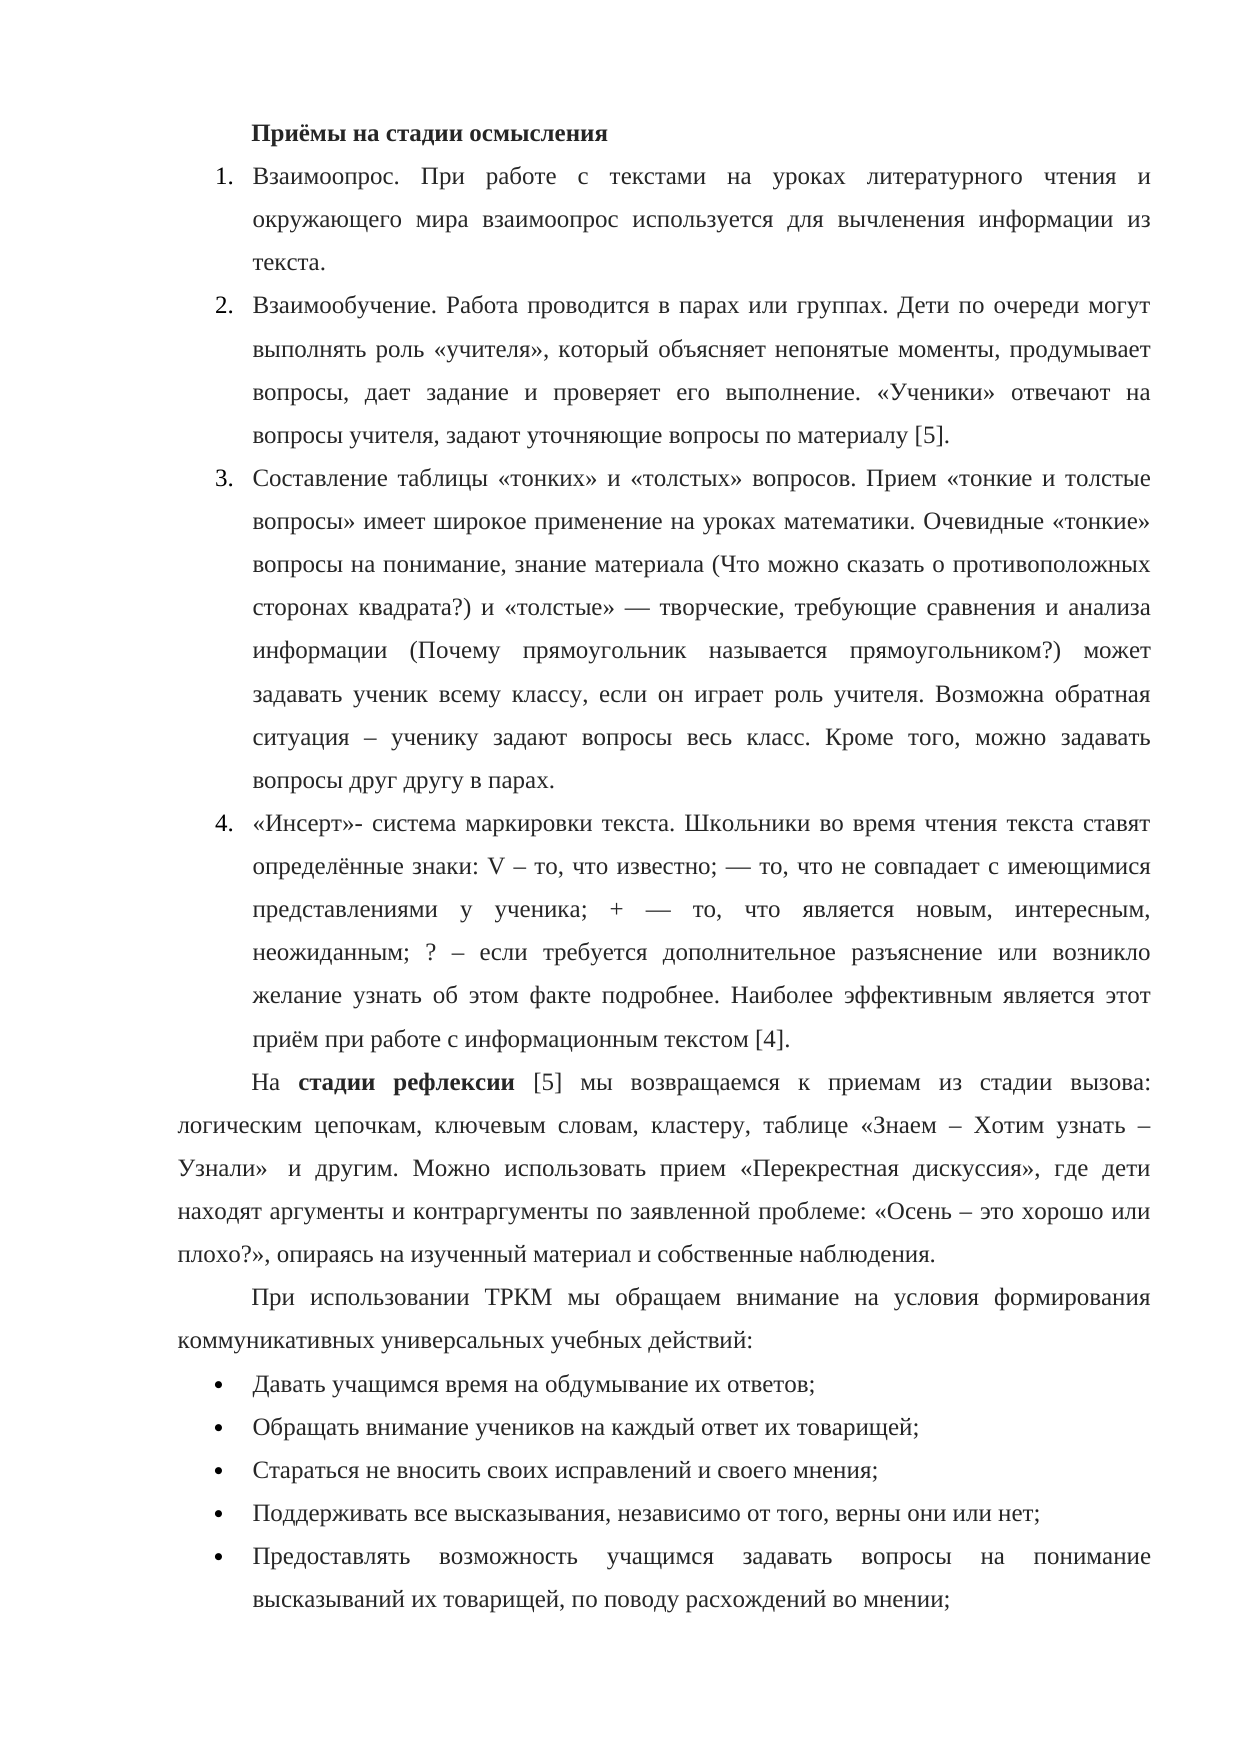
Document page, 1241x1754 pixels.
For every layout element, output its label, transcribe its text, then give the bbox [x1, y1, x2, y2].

list Предоставлять возможность учащимся задавать вопросы на понимание высказываний их товарищей, по поводу расхождений во мнении; [215, 1541, 1152, 1613]
list «Инсерт»- система маркировки текста. Школьники во время чтения текста ставят определённые знаки: V – то, что известно; — то, что не совпадает с имеющимися представлениями у ученика; + — то, что является новым, интересным, неожиданным; ? – если требуется дополнительное разъяснение или возникло желание узнать об этом факте подробнее. Наиболее эффективным является этот приём при работе с информационным текстом [4]. [215, 808, 1152, 1052]
list Стараться не вносить своих исправлений и своего мнения; [215, 1455, 1152, 1484]
text Приёмы на стадии осмысления [177, 118, 1152, 147]
list Взаимообучение. Работа проводится в парах или группах. Дети по очереди могут выполнять роль «учителя», который объясняет непонятые моменты, продумывает вопросы, дает задание и проверяет его выполнение. «Ученики» отвечают на вопросы учителя, задают уточняющие вопросы по материалу [5]. [215, 291, 1152, 449]
list Обращать внимание учеников на каждый ответ их товарищей; [215, 1412, 1152, 1441]
list Давать учащимся время на обдумывание их ответов; [215, 1369, 1152, 1397]
text При использовании ТРКМ мы обращаем внимание на условия формирования коммуникативных универсальных учебных действий: [177, 1282, 1152, 1354]
list Составление таблицы «тонких» и «толстых» вопросов. Прием «тонкие и толстые вопросы» имеет широкое применение на уроках математики. Очевидные «тонкие» вопросы на понимание, знание материала (Что можно сказать о противоположных сторонах квадрата?) и «толстые» — творческие, требующие сравнения и анализа информации (Почему прямоугольник называется прямоугольником?) может задавать ученик всему классу, если он играет роль учителя. Возможна обратная ситуация – ученику задают вопросы весь класс. Кроме того, можно задавать вопросы друг другу в парах. [215, 463, 1152, 794]
text На стадии рефлексии [5] мы возвращаемся к приемам из стадии вызова: логическим цепочкам, ключевым словам, кластеру, таблице «Знаем – Хотим узнать – Узнали» и другим. Можно использовать прием «Перекрестная дискуссия», где дети находят аргументы и контраргументы по заявленной проблеме: «Осень – это хорошо или плохо?», опираясь на изученный материал и собственные наблюдения. [177, 1067, 1152, 1268]
list Взаимоопрос. При работе с текстами на уроках литературного чтения и окружающего мира взаимоопрос используется для вычленения информации из текста. [215, 161, 1152, 276]
list Поддерживать все высказывания, независимо от того, верны они или нет; [215, 1498, 1152, 1527]
